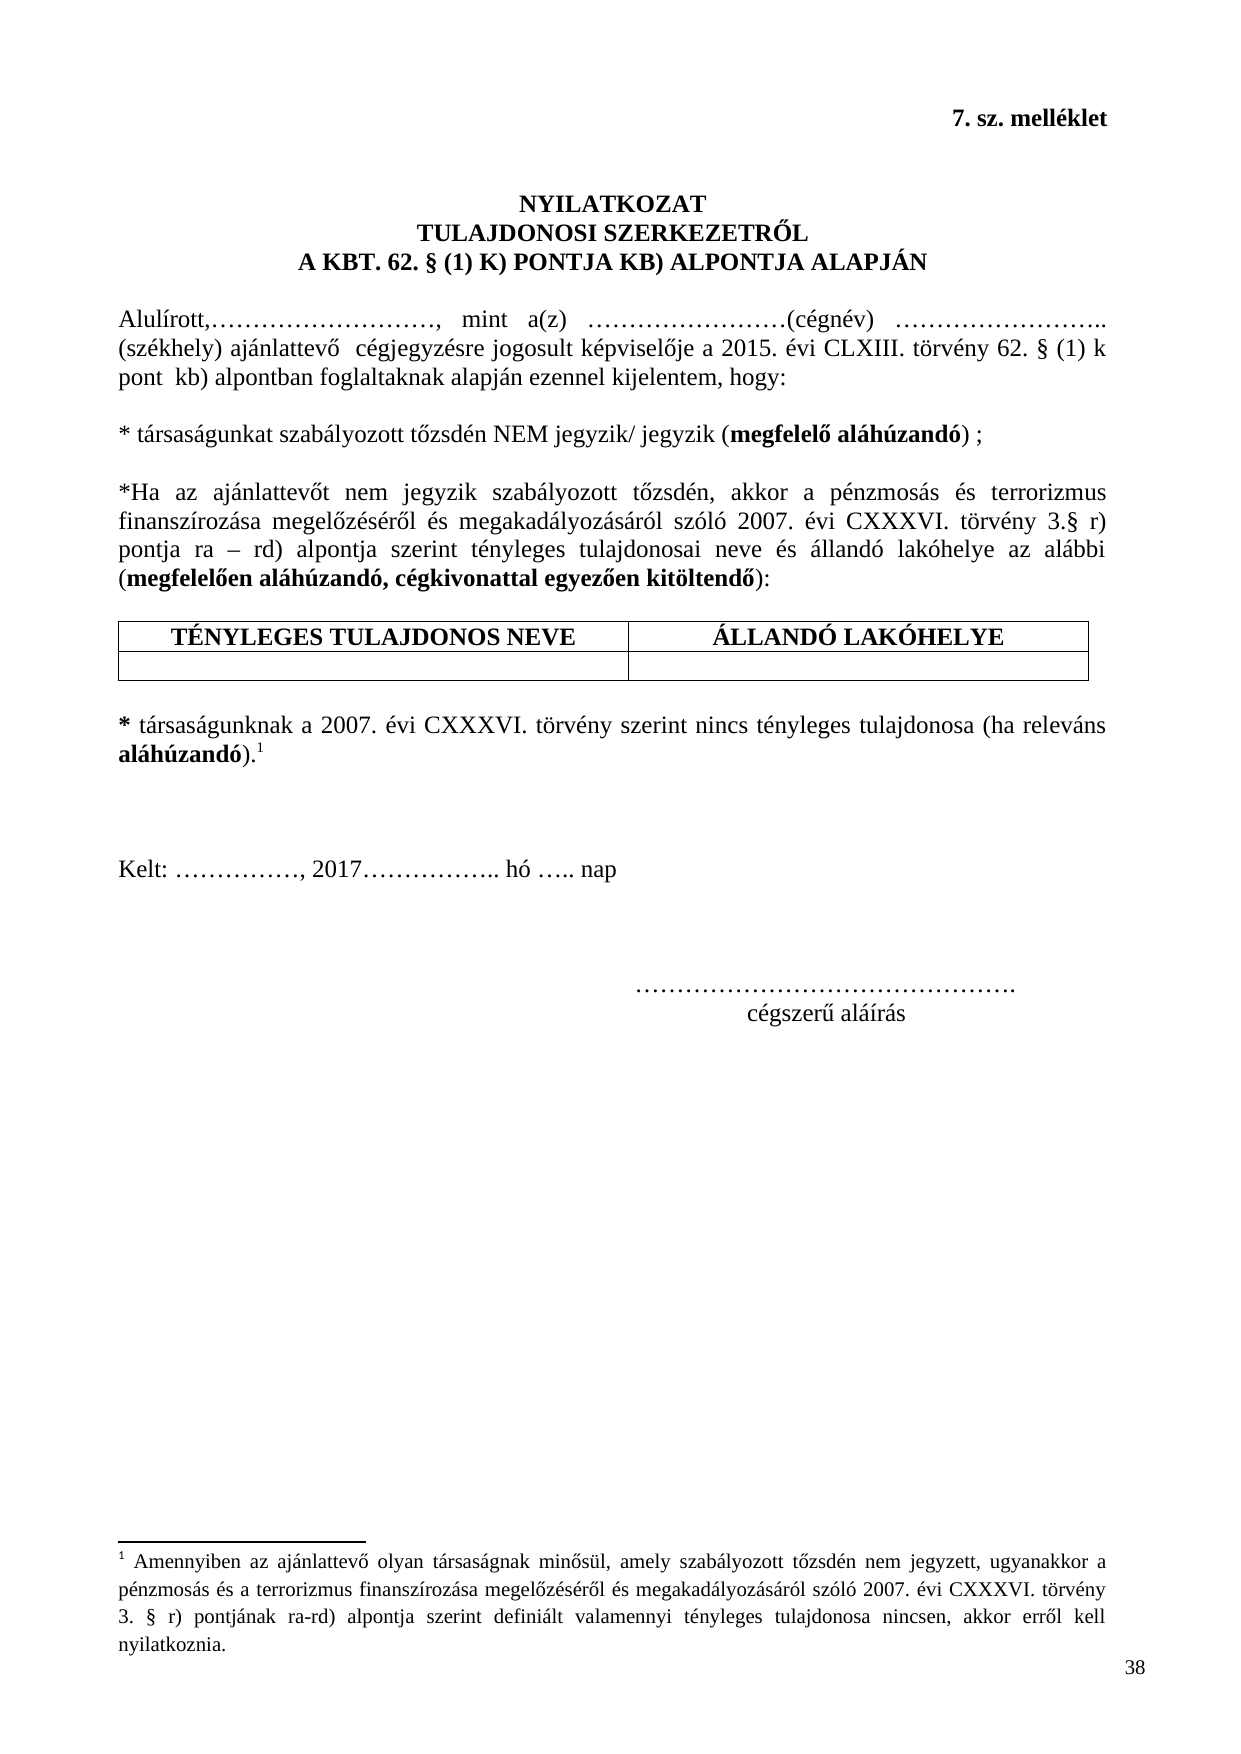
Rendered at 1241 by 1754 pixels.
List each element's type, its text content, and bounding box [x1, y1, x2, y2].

text NYILATKOZAT [118, 189, 1107, 218]
text Alulírott,………………………, mint a(z) ……………………(cégnév) ……………………..(székhely) ajánlattevő cégjegyzésre jogosult képviselője a 2015. évi CLXIII. törvény 62. § (1) k pont kb) alpontban foglaltaknak alapján ezennel kijelentem, hogy: [118, 304, 1107, 391]
text * társaságunknak a 2007. évi CXXXVI. törvény szerint nincs tényleges tulajdonosa (ha releváns aláhúzandó). [118, 710, 1107, 768]
text *Ha az ajánlattevőt nem jegyzik szabályozott tőzsdén, akkor a pénzmosás és terrorizmus finanszírozása megelőzéséről és megakadályozásáról szóló 2007. évi CXXXVI. törvény 3.§ r) pontja ra – rd) alpontja szerint tényleges tulajdonosai neve és állandó lakóhelye az alábbi (megfelelően aláhúzandó, cégkivonattal egyezően kitöltendő): [118, 477, 1107, 592]
table_header ÁLLANDÓ LAKÓHELYE [629, 622, 1088, 651]
text 7. sz. melléklet [118, 103, 1107, 132]
text Kelt: ……………, 2017…………….. hó ….. nap [118, 854, 1107, 883]
text A KBT. 62. § (1) K) PONTJA KB) ALPONTJA ALAPJÁN [118, 247, 1107, 276]
table_cell [629, 652, 1088, 680]
text ………………………………………. [634, 969, 1107, 998]
text TULAJDONOSI SZERKEZETRŐL [118, 218, 1107, 247]
text * társaságunkat szabályozott tőzsdén NEM jegyzik/ jegyzik (megfelelő aláhúzandó) ; [118, 419, 1107, 448]
table_cell [119, 652, 628, 680]
table_header TÉNYLEGES TULAJDONOS NEVE [119, 622, 628, 651]
text cégszerű aláírás [634, 998, 1107, 1026]
